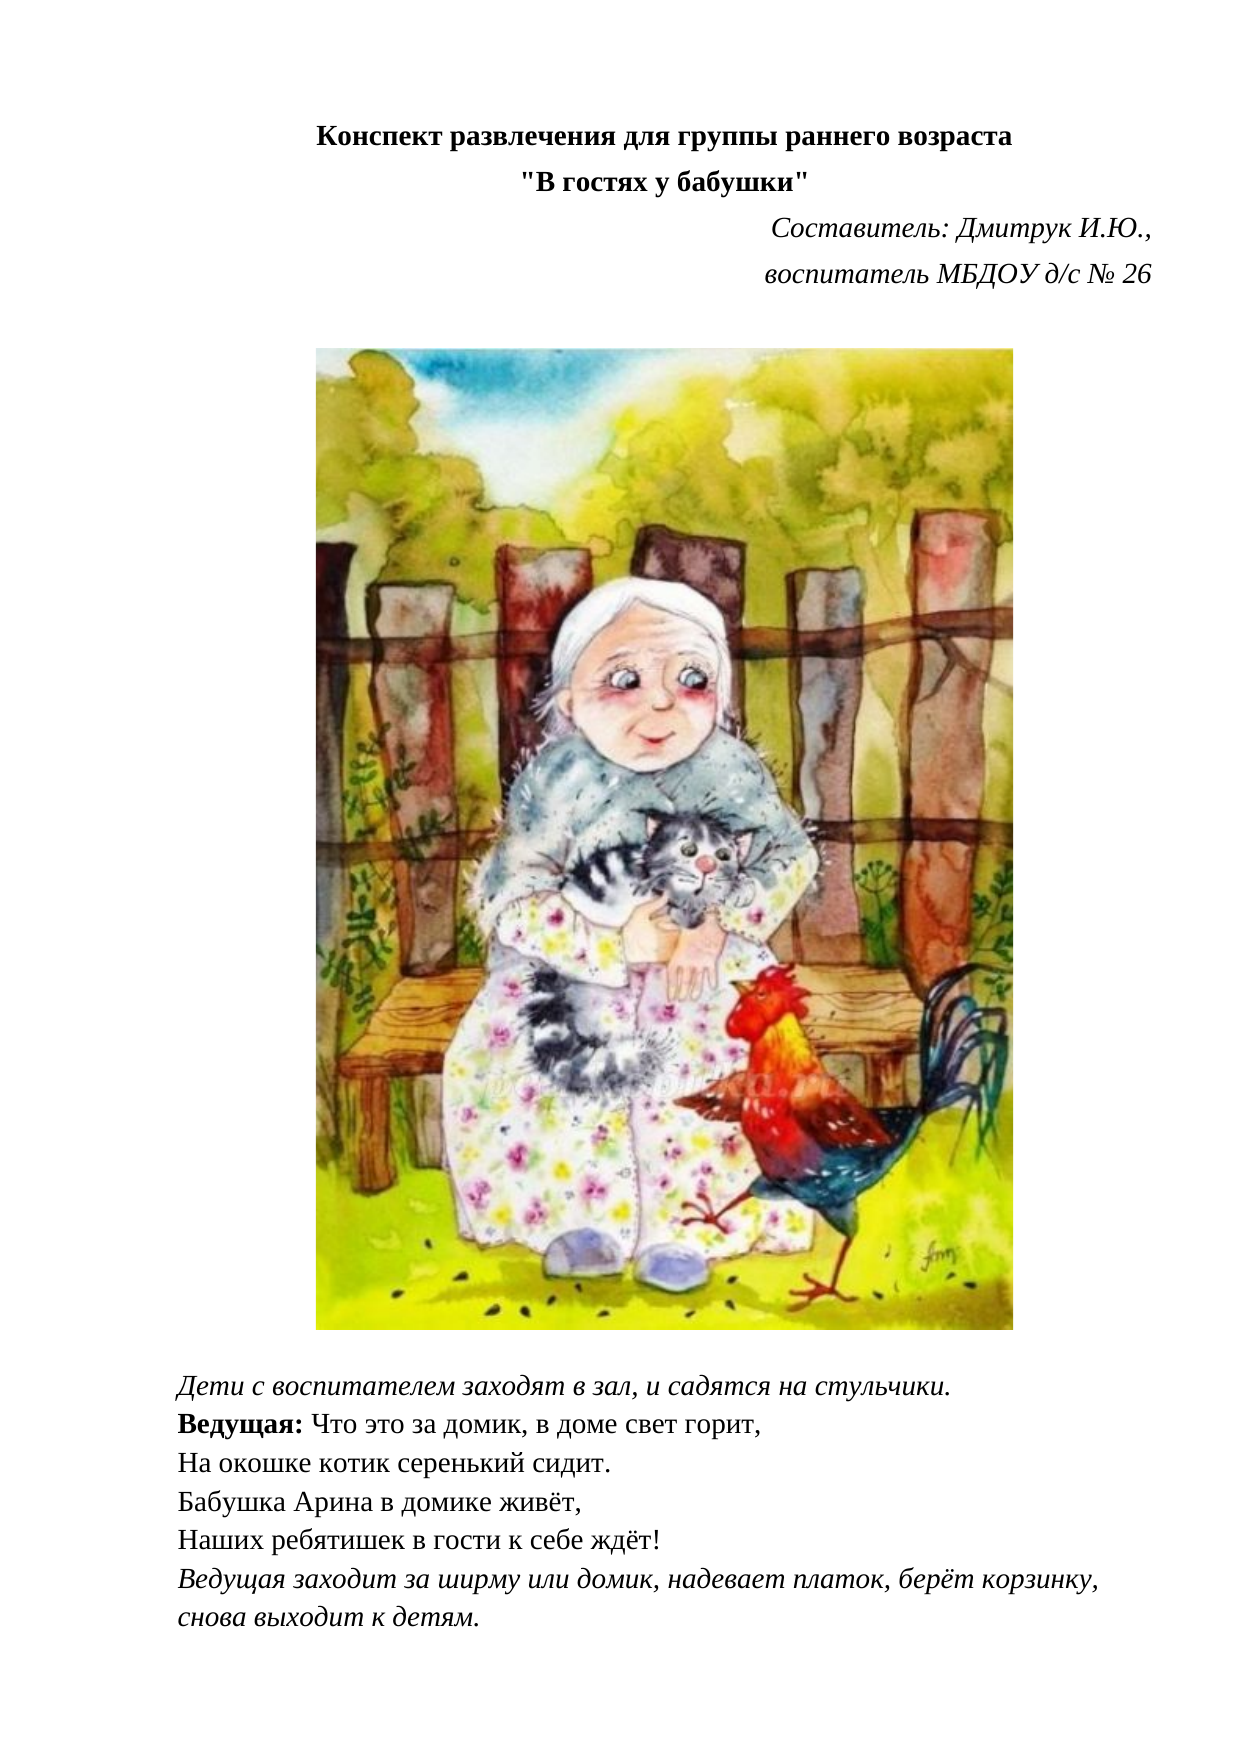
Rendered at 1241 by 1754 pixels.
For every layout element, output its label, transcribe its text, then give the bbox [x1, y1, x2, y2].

picture [315, 348, 1014, 1330]
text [177, 1329, 1152, 1633]
text Конспект развлечения для группы раннего возраста [177, 118, 1152, 152]
text "В гостях у бабушки" [177, 164, 1152, 198]
text Составитель: Дмитрук И.Ю., [177, 210, 1152, 244]
text воспитатель МБДОУ д/с № 26 [177, 256, 1152, 290]
